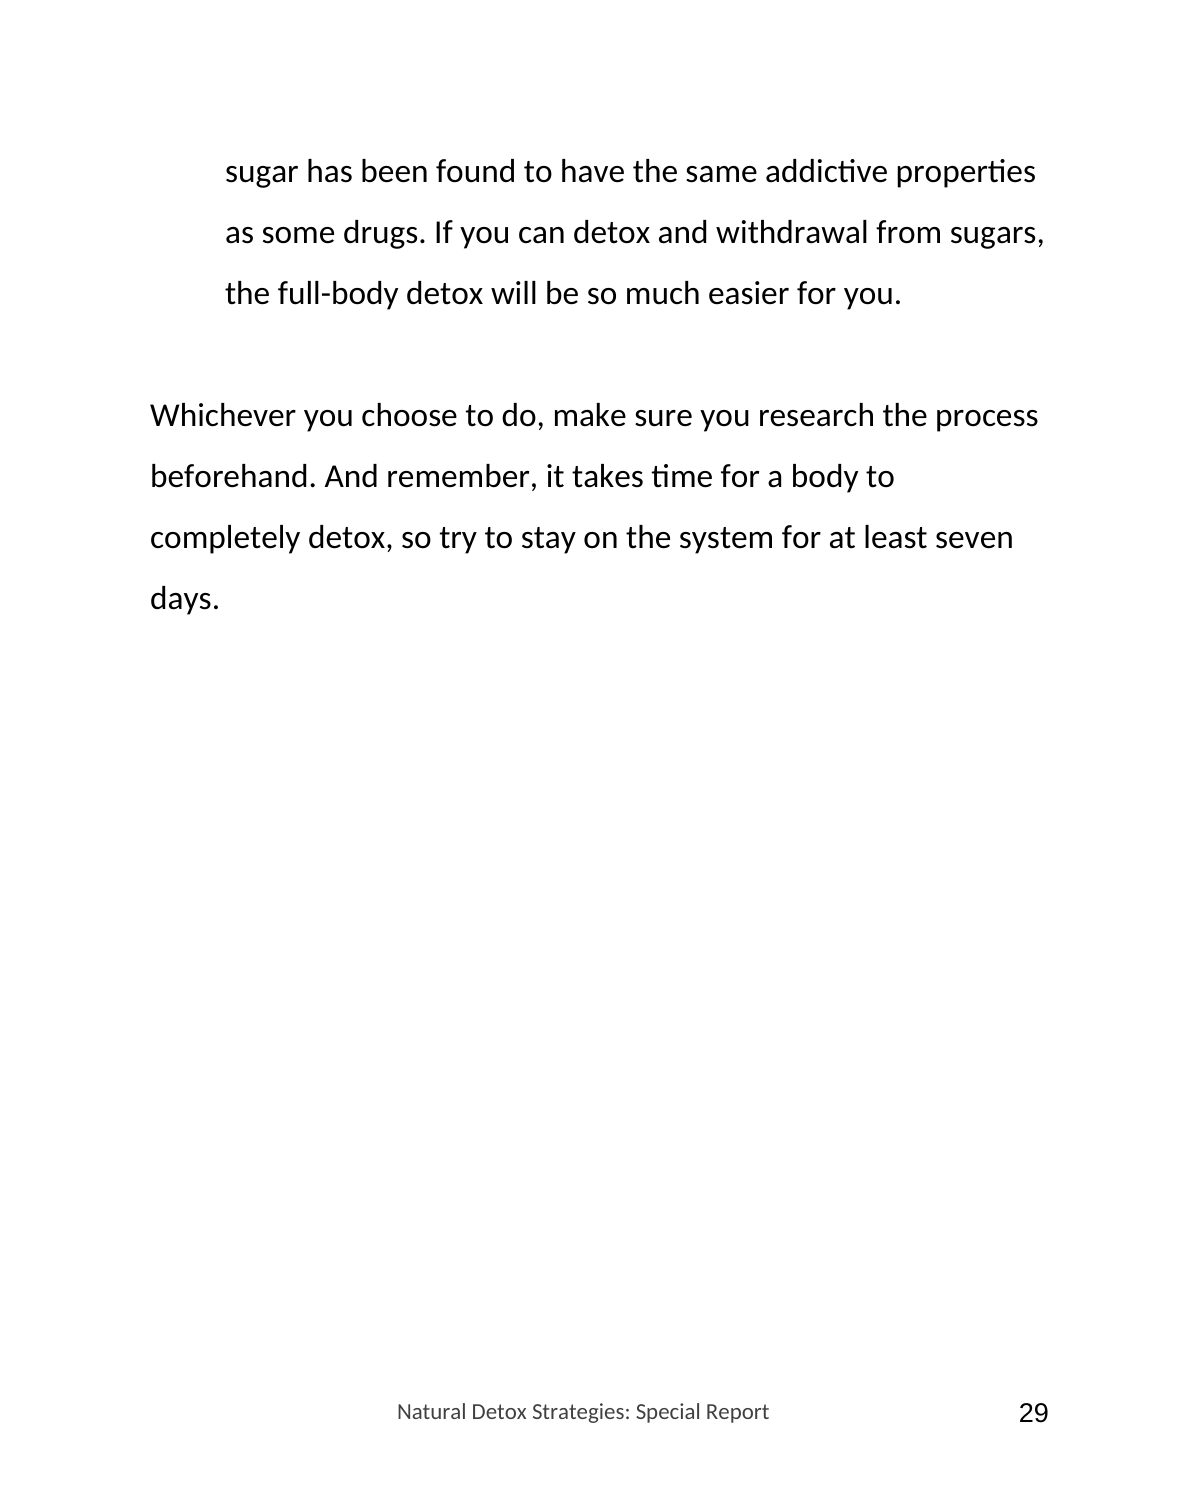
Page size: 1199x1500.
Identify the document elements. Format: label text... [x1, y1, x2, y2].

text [225, 150, 1049, 313]
text Whichever you choose to do, make sure you research the process beforehand. And remember, it takes time for a body to completely detox, so try to stay on the system for at least seven days. [150, 394, 1049, 618]
